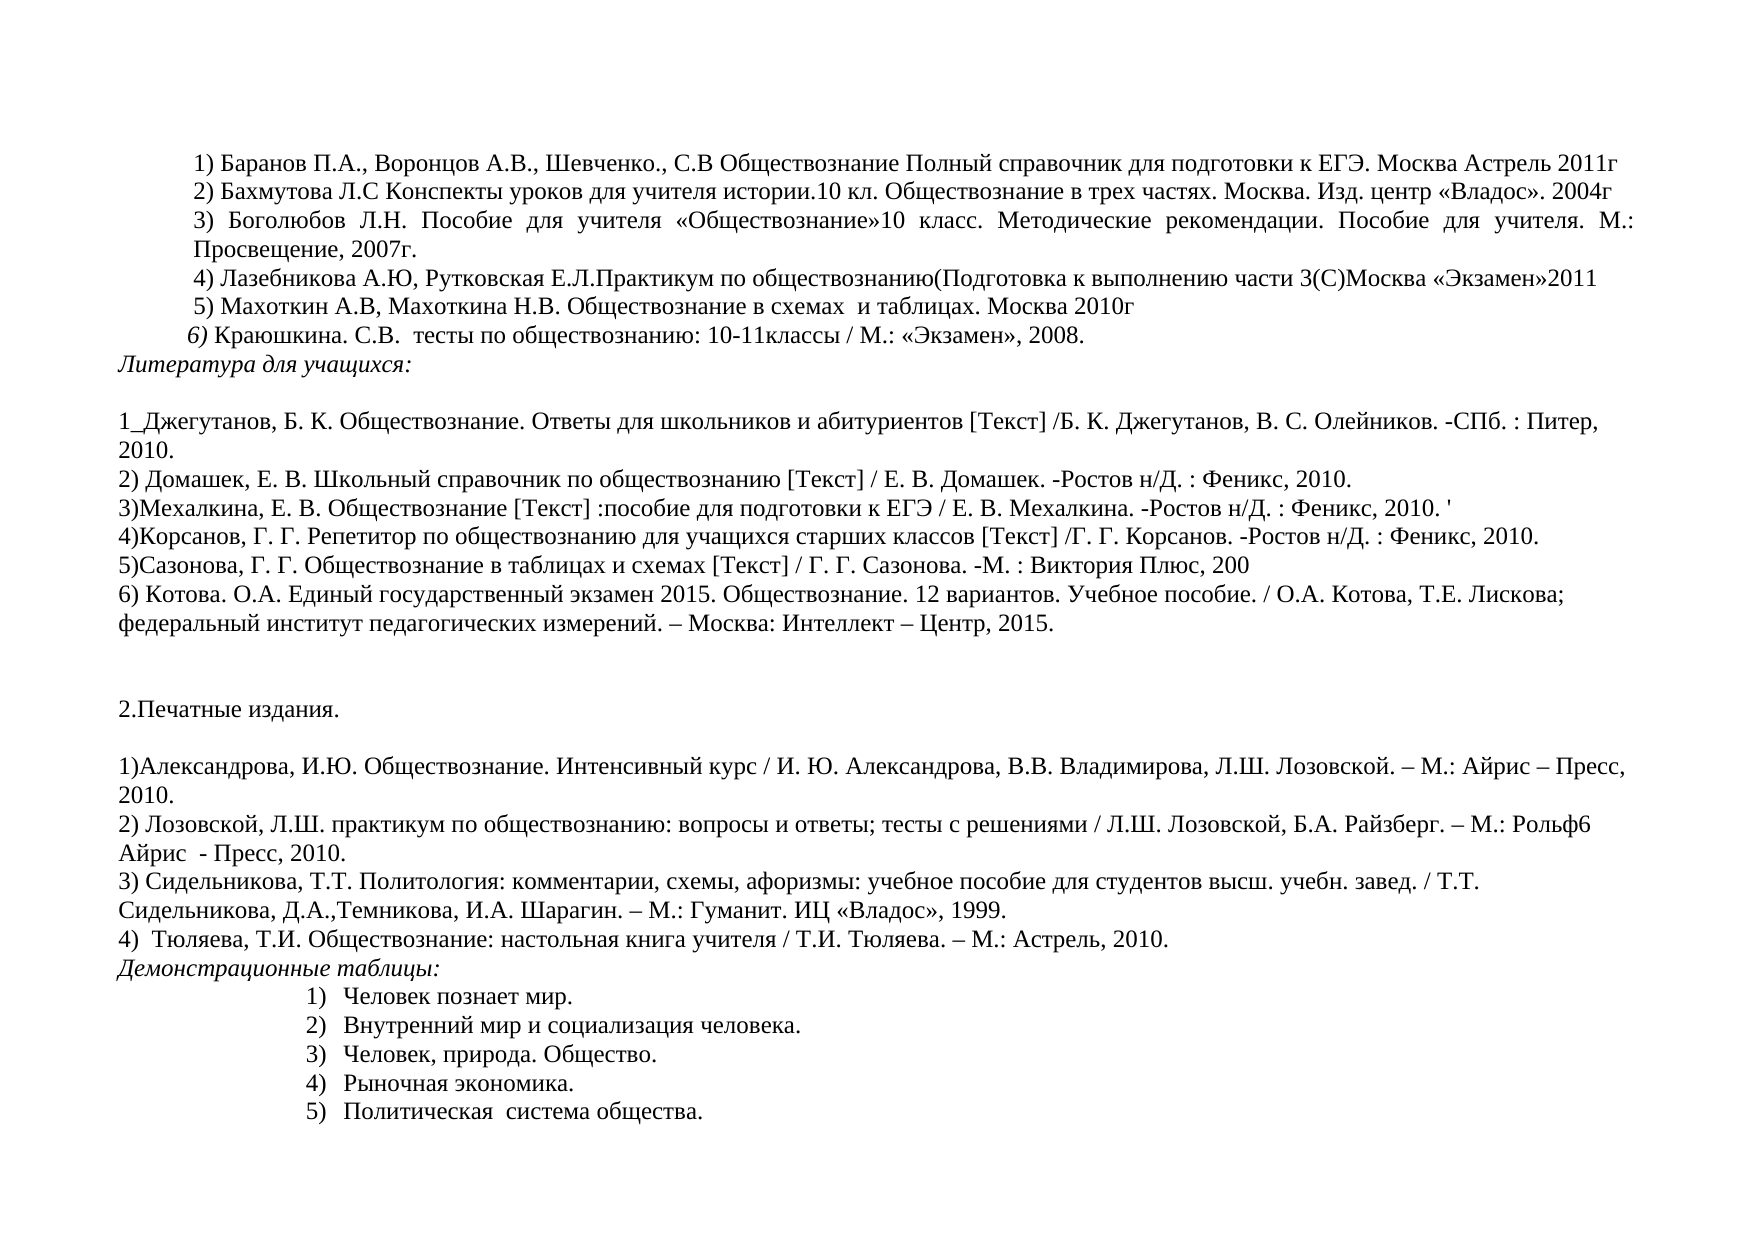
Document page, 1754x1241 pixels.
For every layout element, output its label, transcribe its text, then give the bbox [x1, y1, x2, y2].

text 2) Лозовской, Л.Ш. практикум по обществознанию: вопросы и ответы; тесты с решениями / Л.Ш. Лозовской, Б.А. Райзберг. – М.: Рольф6 Айрис - Пресс, 2010. [118, 809, 1636, 866]
text 2) Домашек, Е. В. Школьный справочник по обществознанию [Текст] / Е. В. Домашек. -Ростов н/Д. : Феникс, 2010. [118, 464, 1636, 493]
text Литература для учащихся: [118, 349, 1636, 378]
list Человек, природа. Общество. [306, 1039, 1636, 1068]
text 4) Тюляева, Т.И. Обществознание: настольная книга учителя / Т.И. Тюляева. – М.: Астрель, 2010. [118, 924, 1636, 953]
list Политическая система общества. [306, 1096, 1636, 1125]
text 1_Джегутанов, Б. К. Обществознание. Ответы для школьников и абитуриентов [Текст] /Б. К. Джегутанов, В. С. Олейников. -СПб. : Питер, 2010. [118, 406, 1636, 464]
text 6) Краюшкина. С.В. тесты по обществознанию: 10-11классы / М.: «Экзамен», 2008. [118, 320, 1636, 349]
text 6) Котова. О.А. Единый государственный экзамен 2015. Обществознание. 12 вариантов. Учебное пособие. / О.А. Котова, Т.Е. Лискова; федеральный институт педагогических измерений. – Москва: Интеллект – Центр, 2015. [118, 579, 1636, 636]
text 4)Корсанов, Г. Г. Репетитор по обществознанию для учащихся старших классов [Текст] /Г. Г. Корсанов. -Ростов н/Д. : Феникс, 2010. [118, 521, 1636, 550]
text 5)Сазонова, Г. Г. Обществознание в таблицах и схемах [Текст] / Г. Г. Сазонова. -М. : Виктория Плюс, 200 [118, 550, 1636, 579]
list Рыночная экономика. [306, 1068, 1636, 1096]
text 2) Бахмутова Л.С Конспекты уроков для учителя истории.10 кл. Обществознание в трех частях. Москва. Изд. центр «Владос». 2004г [193, 176, 1636, 205]
list Внутренний мир и социализация человека. [306, 1010, 1636, 1039]
list Человек познает мир. [306, 981, 1636, 1010]
text 3) Боголюбов Л.Н. Пособие для учителя «Обществознание»10 класс. Методические рекомендации. Пособие для учителя. М.: Просвещение, 2007г. [193, 205, 1636, 263]
text 3)Мехалкина, Е. В. Обществознание [Текст] :пособие для подготовки к ЕГЭ / Е. В. Мехалкина. -Ростов н/Д. : Феникс, 2010. ' [118, 493, 1636, 521]
text 5) Махоткин А.В, Махоткина Н.В. Обществознание в схемах и таблицах. Москва 2010г [193, 291, 1636, 320]
text Демонстрационные таблицы: [118, 953, 1636, 981]
text 3) Сидельникова, Т.Т. Политология: комментарии, схемы, афоризмы: учебное пособие для студентов высш. учебн. завед. / Т.Т. Сидельникова, Д.А.,Темникова, И.А. Шарагин. – М.: Гуманит. ИЦ «Владос», 1999. [118, 866, 1636, 924]
text 4) Лазебникова А.Ю, Рутковская Е.Л.Практикум по обществознанию(Подготовка к выполнению части 3(С)Москва «Экзамен»2011 [193, 263, 1636, 291]
text 1)Александрова, И.Ю. Обществознание. Интенсивный курс / И. Ю. Александрова, В.В. Владимирова, Л.Ш. Лозовской. – М.: Айрис – Пресс, 2010. [118, 751, 1636, 809]
text 2.Печатные издания. [118, 694, 1636, 723]
text 1) Баранов П.А., Воронцов А.В., Шевченко., С.В Обществознание Полный справочник для подготовки к ЕГЭ. Москва Астрель 2011г [193, 148, 1636, 176]
